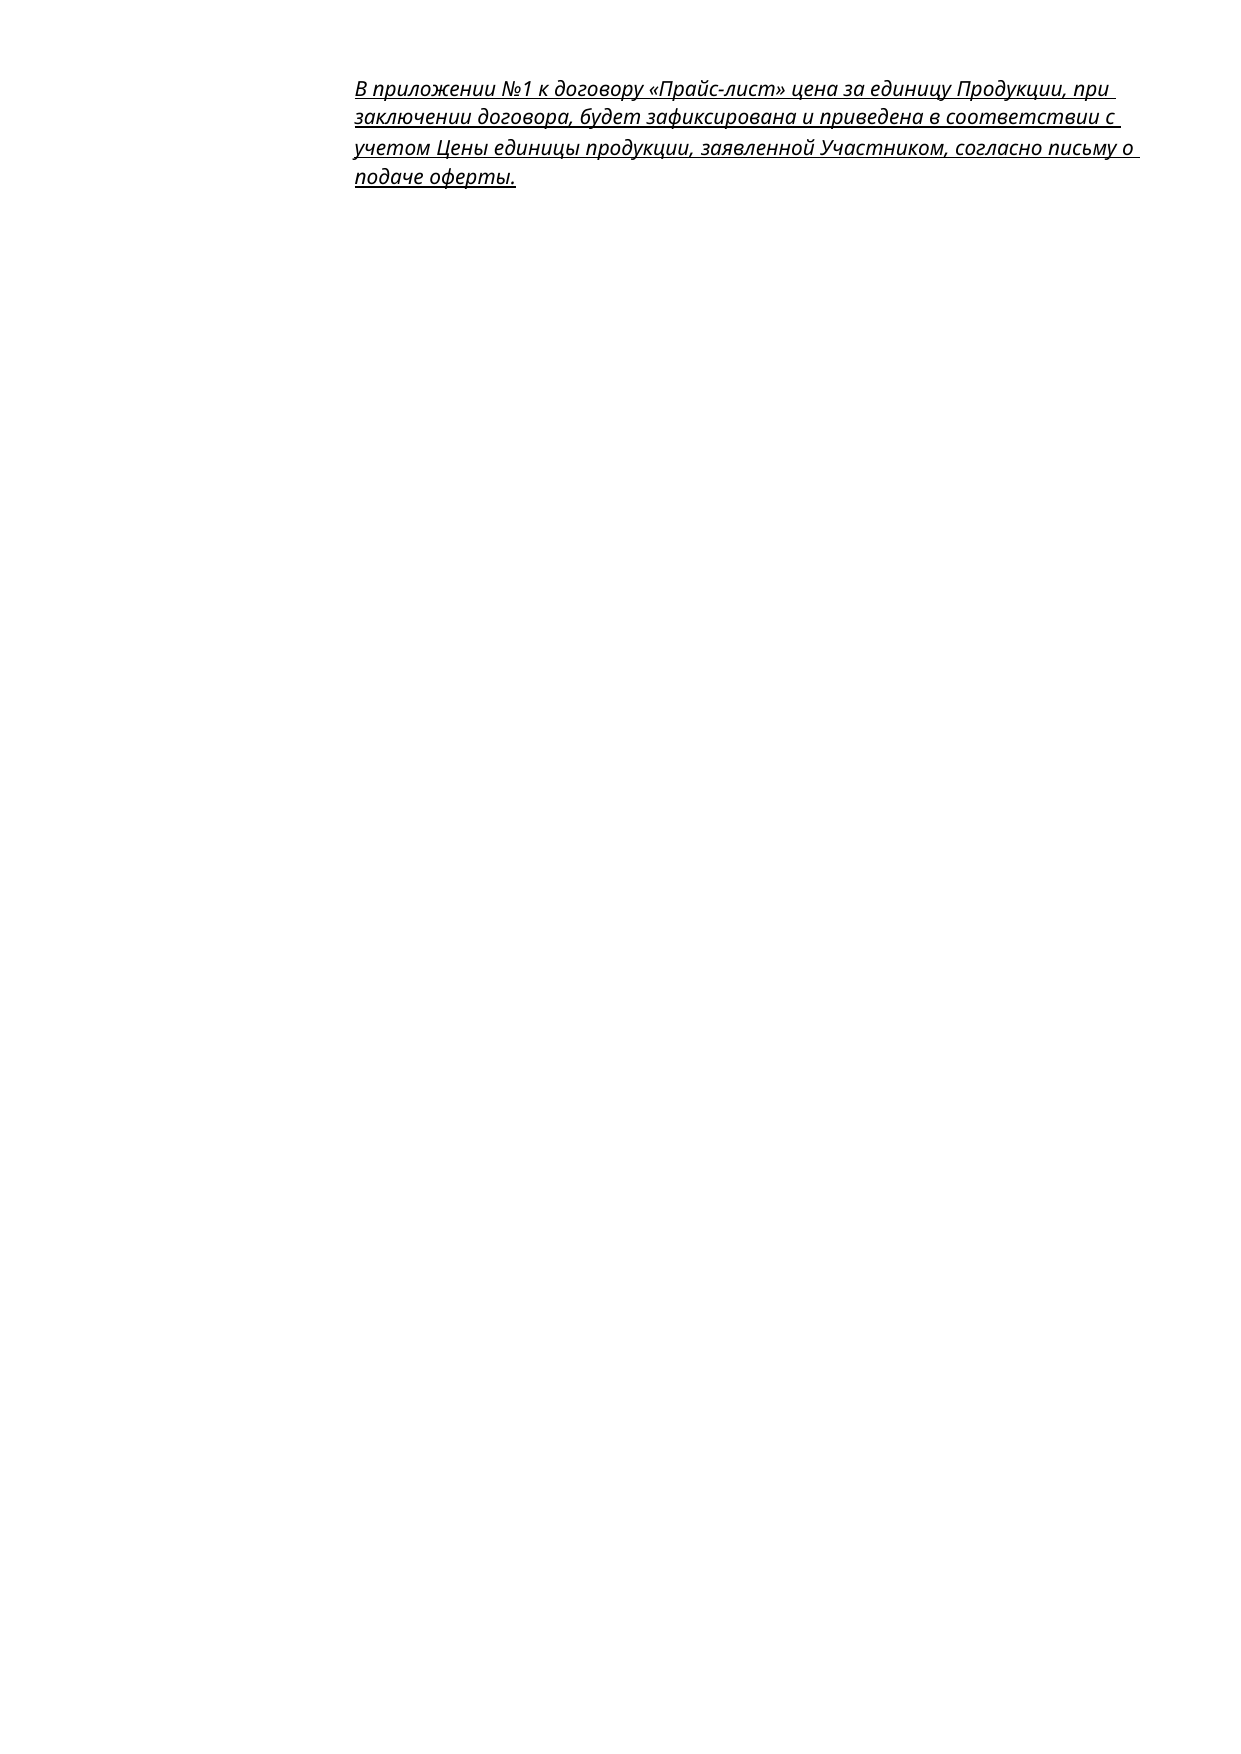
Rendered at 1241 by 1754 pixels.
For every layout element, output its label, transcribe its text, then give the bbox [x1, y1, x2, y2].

list В приложении №1 к договору «Прайс-лист» цена за единицу Продукции, при заключении договора, будет зафиксирована и приведена в соответствии с учетом Цены единицы продукции, заявленной Участником, согласно письму о подаче оферты. [354, 74, 1181, 190]
